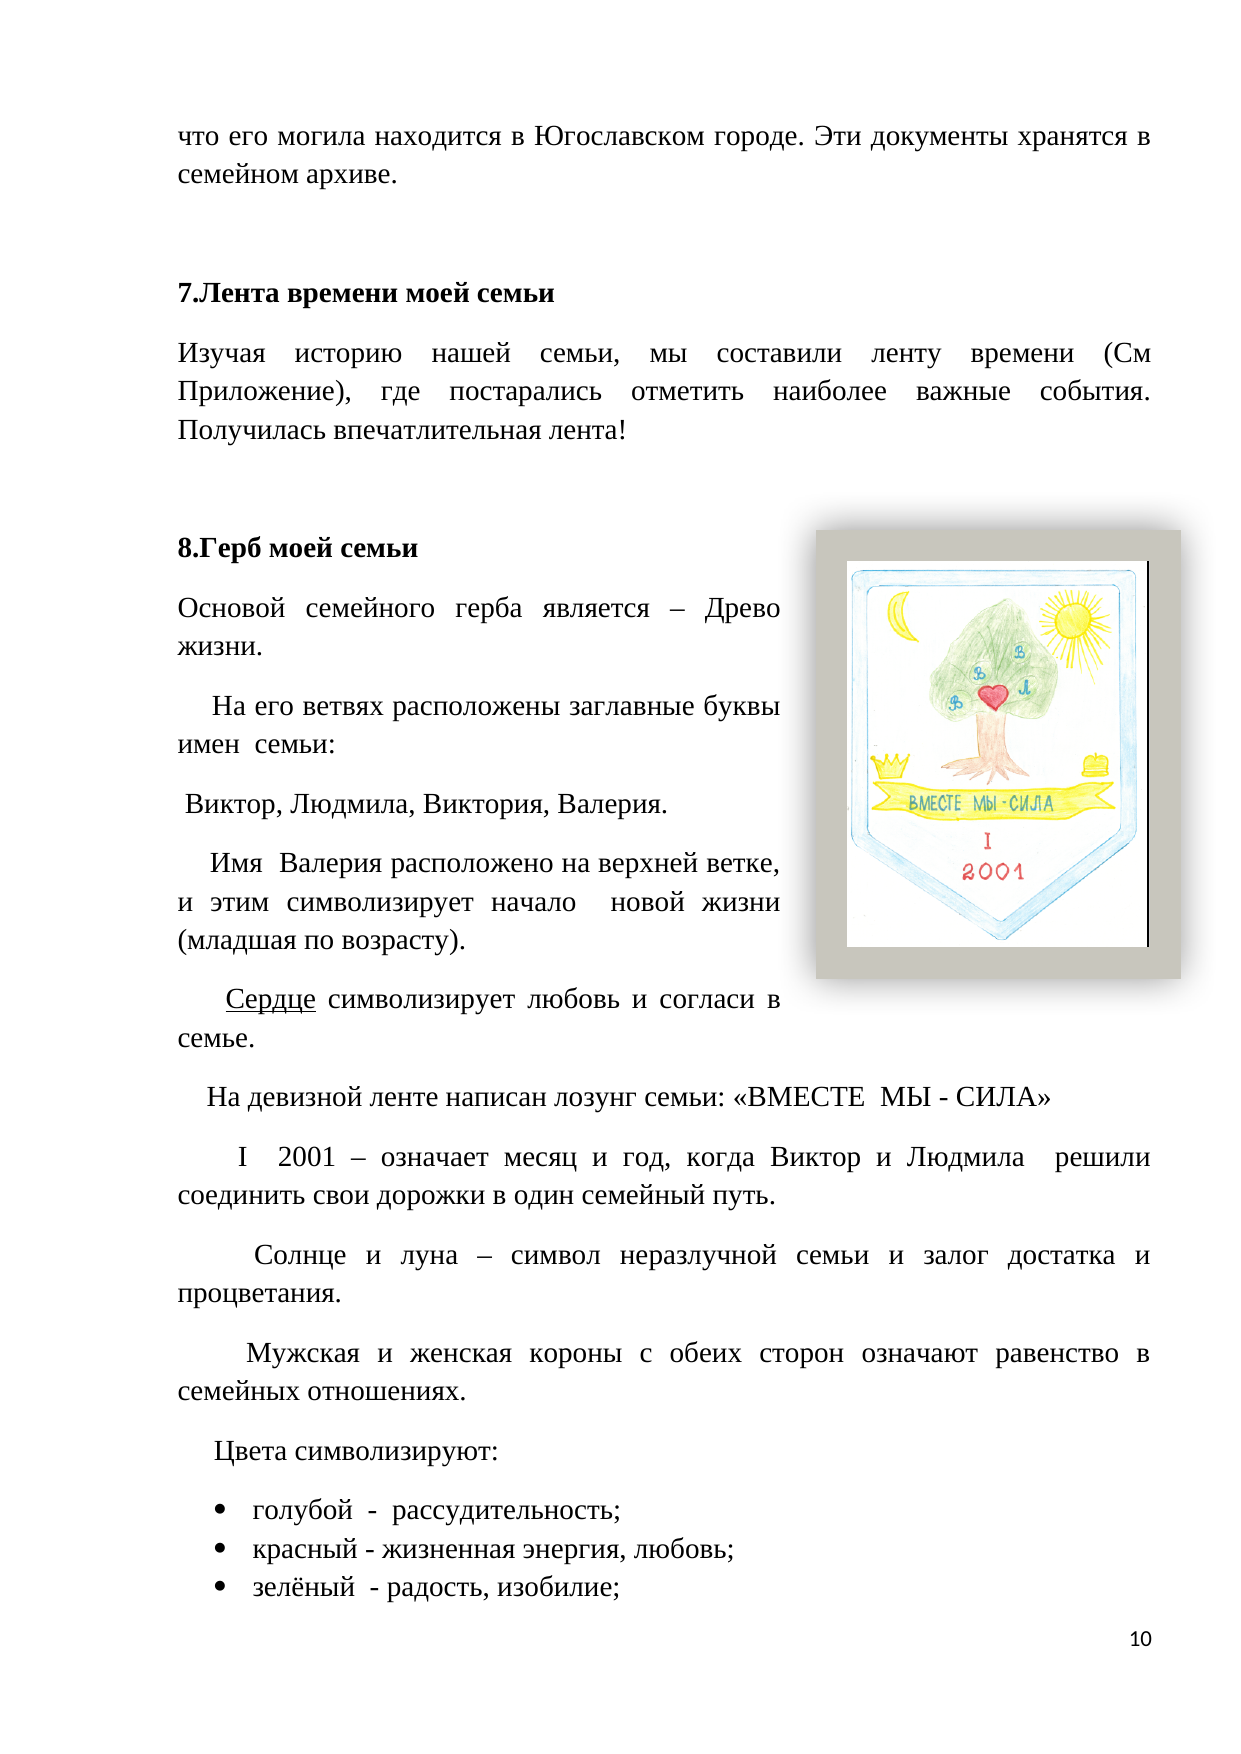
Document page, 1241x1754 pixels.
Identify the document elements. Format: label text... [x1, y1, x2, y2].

text Сердце символизирует любовь и согласи в семье. [177, 1059, 1152, 1131]
text Мужская и женская короны с обеих сторон означают равенство в семейных отношениях. [177, 1412, 1152, 1484]
text На девизной ленте написан лозунг семьи: «ВМЕСТЕ МЫ - СИЛА» [177, 1157, 1152, 1190]
picture [847, 638, 1150, 1024]
text I 2001 – означает месяц и год, когда Виктор и Людмила решили соединить свои дорожки в один семейный путь. [177, 1216, 1152, 1288]
text Цвета символизируют: [177, 1510, 1152, 1543]
text Имя Валерия расположено на верхней ветке, и этим символизирует начало новой жизни (младшая по возрасту). [177, 922, 788, 1033]
text Изучая историю нашей семьи, мы составили ленту времени (См Приложение), где постарались отметить наиболее важные события. Получилась впечатлительная лента! [177, 412, 1152, 522]
text 8.Герб моей семьи [177, 608, 793, 641]
text 7.Лента времени моей семьи [177, 352, 1152, 386]
list голубой - рассудительность; [215, 1569, 1152, 1603]
text На его ветвях расположены заглавные буквы имен семьи: [177, 765, 788, 837]
text Виктор, Людмила, Виктория, Валерия. [177, 863, 788, 896]
text Моя бабушка обращалась в Югославский Красный крест, чтобы узнать о судьбе нашего деда Трофима (см.Приложение).Теперь я знаю, что его могила находится в Югославском городе. Эти документы хранятся в семейном архиве. [177, 118, 1152, 267]
text Основой семейного герба является – Древо жизни. [177, 667, 788, 739]
text Солнце и луна – символ неразлучной семьи и залог достатка и процветания. [177, 1314, 1152, 1386]
